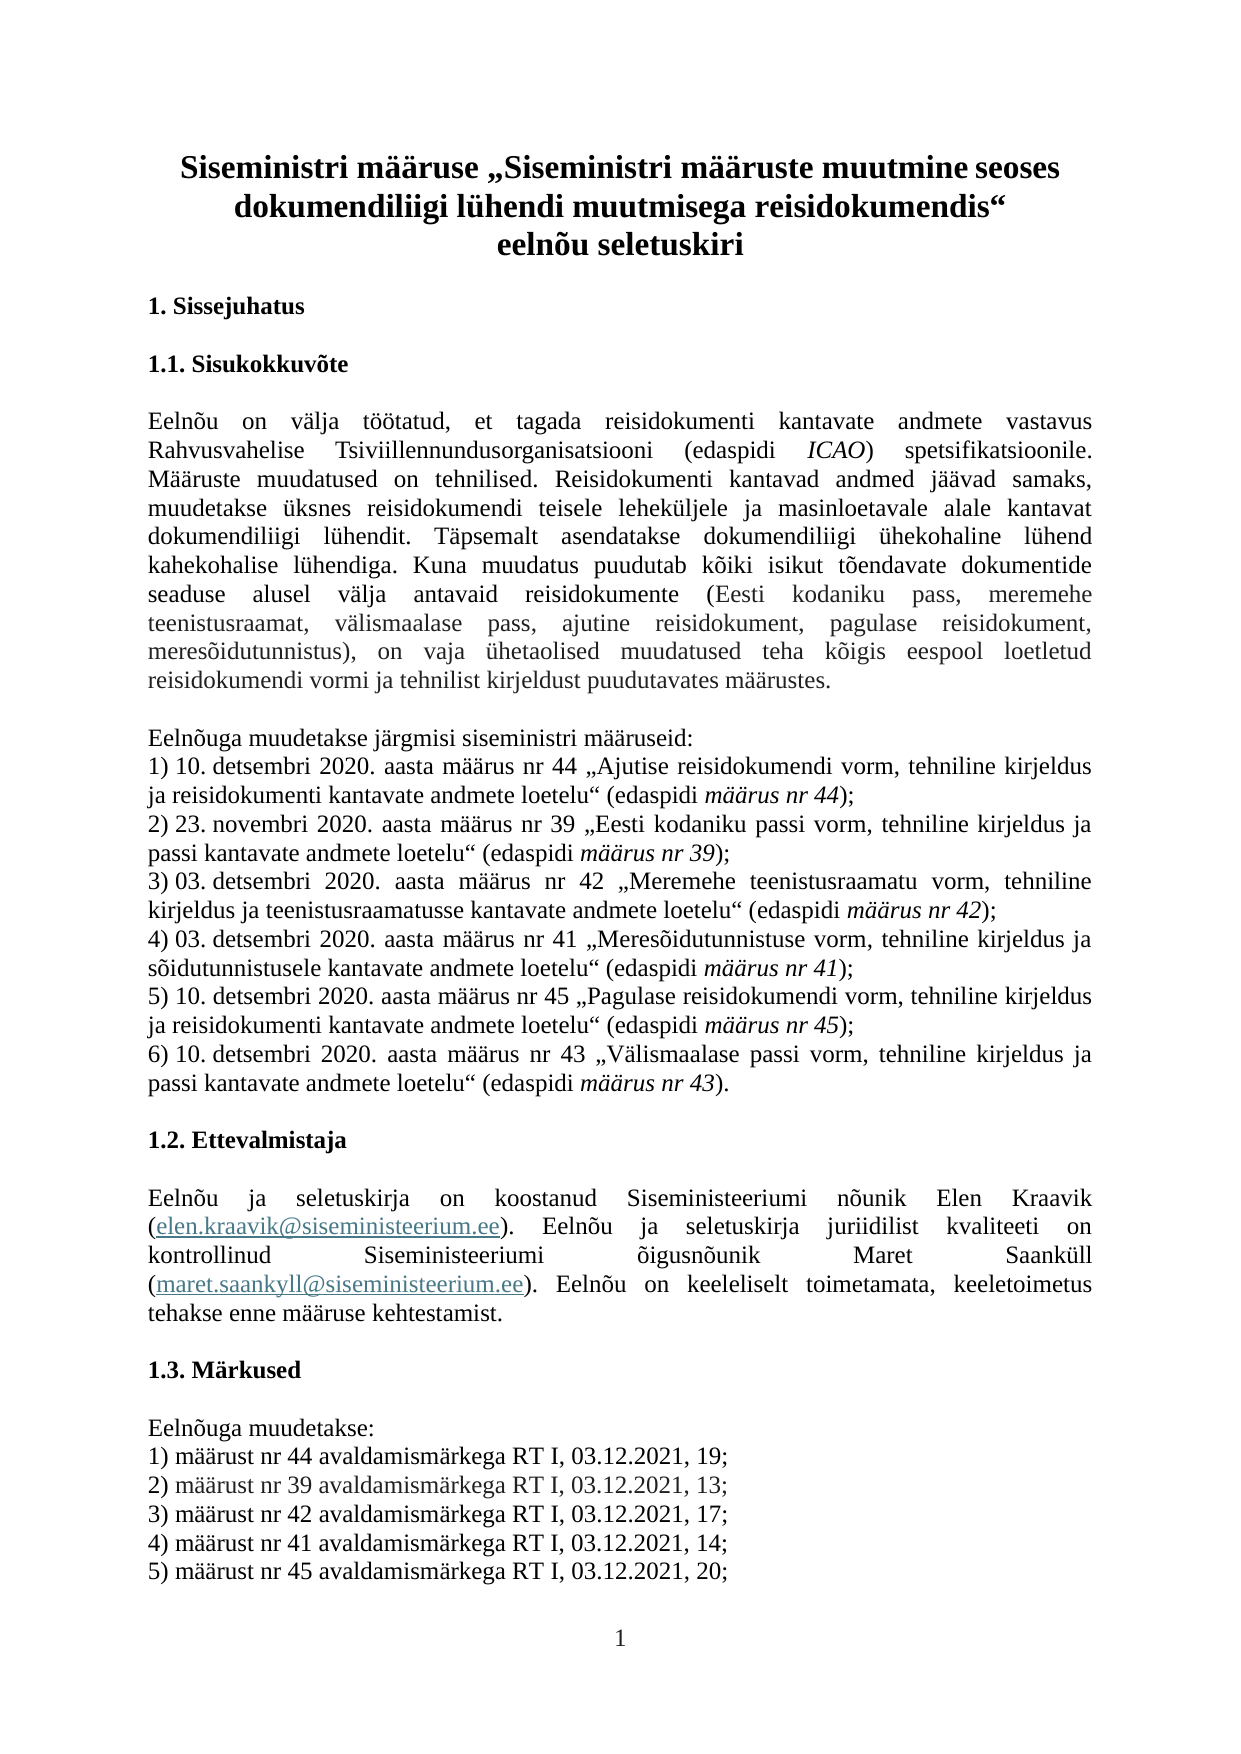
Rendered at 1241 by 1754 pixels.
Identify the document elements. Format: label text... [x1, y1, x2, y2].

text 1) 10. detsembri 2020. aasta määrus nr 44 „Ajutise reisidokumendi vorm, tehniline kirjeldus ja reisidokumenti kantavate andmete loetelu“ (edaspidi määrus nr 44); [148, 751, 1093, 809]
text Eelnõuga muudetakse järgmisi siseministri määruseid: [148, 723, 1093, 751]
text Eelnõu ja seletuskirja on koostanud Siseministeeriumi nõunik Elen Kraavik (elen.kraavik@siseministeerium.ee). Eelnõu ja seletuskirja juriidilist kvaliteeti on kontrollinud Siseministeeriumi õigusnõunik Maret Saanküll (maret.saankyll@siseministeerium.ee). Eelnõu on keeleliselt toimetamata, keeletoimetus tehakse enne määruse kehtestamist. [148, 1183, 1093, 1326]
text 5) 10. detsembri 2020. aasta määrus nr 45 „Pagulase reisidokumendi vorm, tehniline kirjeldus ja reisidokumenti kantavate andmete loetelu“ (edaspidi määrus nr 45); [148, 981, 1093, 1039]
text Eelnõuga muudetakse: [148, 1413, 1093, 1441]
text 1) määrust nr 44 avaldamismärkega RT I, 03.12.2021, 19; [148, 1441, 1093, 1470]
text 5) määrust nr 45 avaldamismärkega RT I, 03.12.2021, 20; [148, 1556, 1093, 1585]
text 1.1. Sisukokkuvõte [148, 349, 1093, 378]
text 4) 03. detsembri 2020. aasta määrus nr 41 „Meresõidutunnistuse vorm, tehniline kirjeldus ja sõidutunnistusele kantavate andmete loetelu“ (edaspidi määrus nr 41); [148, 924, 1093, 981]
text 1.2. Ettevalmistaja [148, 1125, 1093, 1154]
text 2) määrust nr 39 avaldamismärkega RT I, 03.12.2021, 13; [148, 1470, 1093, 1499]
text Eelnõu on välja töötatud, et tagada reisidokumenti kantavate andmete vastavus Rahvusvahelise Tsiviillennundusorganisatsiooni (edaspidi ICAO) spetsifikatsioonile. Määruste muudatused on tehnilised. Reisidokumenti kantavad andmed jäävad samaks, muudetakse üksnes reisidokumendi teisele leheküljele ja masinloetavale alale kantavat dokumendiliigi lühendit. Täpsemalt asendatakse dokumendiliigi ühekohaline lühend kahekohalise lühendiga. Kuna muudatus puudutab kõiki isikut tõendavate dokumentide seaduse alusel välja antavaid reisidokumente (Eesti kodaniku pass, meremehe teenistusraamat, välismaalase pass, ajutine reisidokument, pagulase reisidokument, meresõidutunnistus), on vaja ühetaolised muudatused teha kõigis eespool loetletud reisidokumendi vormi ja tehnilist kirjeldust puudutavates määrustes. [148, 406, 1093, 694]
text Siseministri määruse „Siseministri määruste muutmine seoses dokumendiliigi lühendi muutmisega reisidokumendis“ [148, 148, 1093, 224]
text 2) 23. novembri 2020. aasta määrus nr 39 „Eesti kodaniku passi vorm, tehniline kirjeldus ja passi kantavate andmete loetelu“ (edaspidi määrus nr 39); [148, 809, 1093, 866]
text 3) määrust nr 42 avaldamismärkega RT I, 03.12.2021, 17; [148, 1499, 1093, 1528]
text 4) määrust nr 41 avaldamismärkega RT I, 03.12.2021, 14; [148, 1528, 1093, 1556]
text 3) 03. detsembri 2020. aasta määrus nr 42 „Meremehe teenistusraamatu vorm, tehniline kirjeldus ja teenistusraamatusse kantavate andmete loetelu“ (edaspidi määrus nr 42); [148, 866, 1093, 924]
text 6) 10. detsembri 2020. aasta määrus nr 43 „Välismaalase passi vorm, tehniline kirjeldus ja passi kantavate andmete loetelu“ (edaspidi määrus nr 43). [148, 1039, 1093, 1096]
text 1.3. Märkused [148, 1355, 1093, 1384]
text eelnõu seletuskiri [148, 224, 1093, 263]
text 1. Sissejuhatus [148, 291, 1093, 320]
